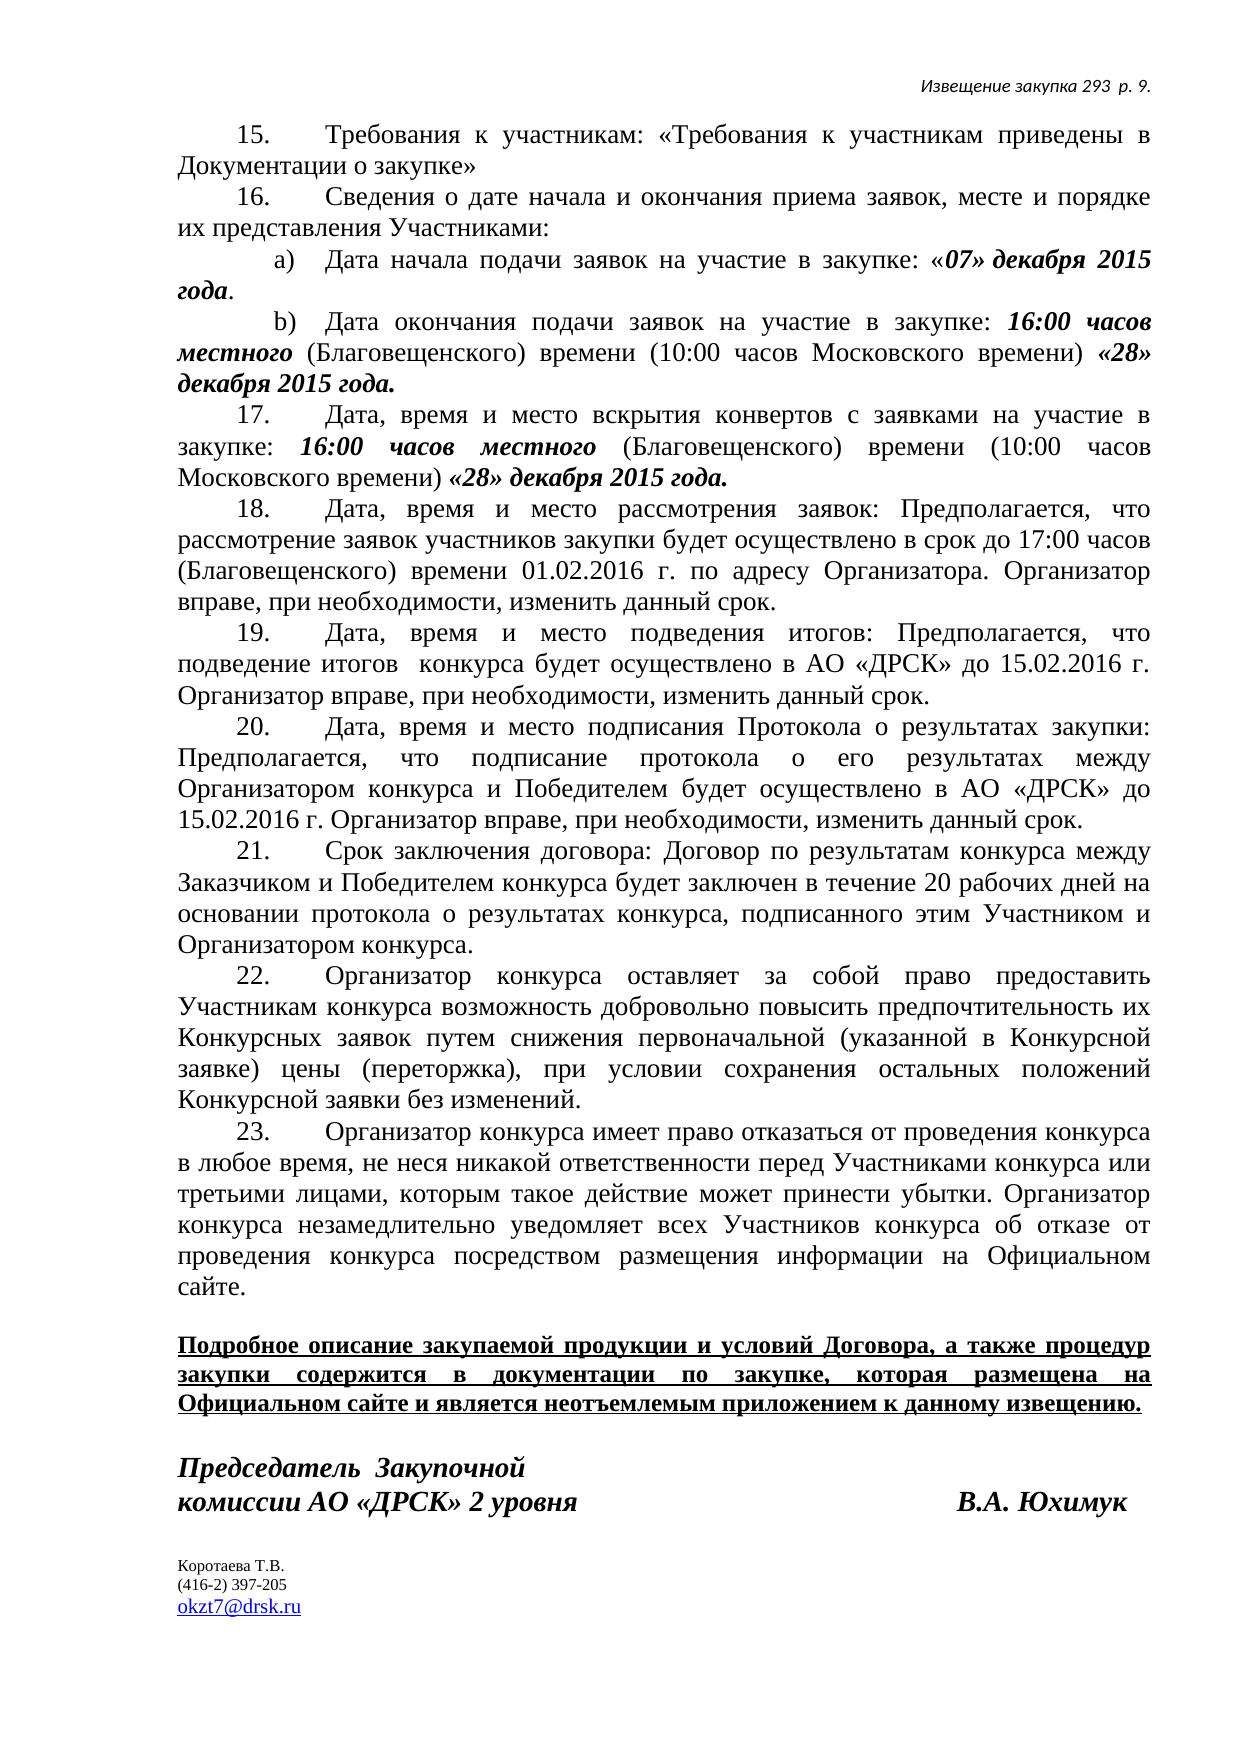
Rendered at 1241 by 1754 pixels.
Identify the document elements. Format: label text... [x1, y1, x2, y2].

list Дата окончания подачи заявок на участие в закупке: 16:00 часов местного (Благовещенского) времени (10:00 часов Московского времени) «28» декабря 2015 года. [177, 305, 1152, 398]
list Дата, время и место рассмотрения заявок: Предполагается, что рассмотрение заявок участников закупки будет осуществлено в срок до 17:00 часов (Благовещенского) времени 01.02.2016 г. по адресу Организатора. Организатор вправе, при необходимости, изменить данный срок. [177, 492, 1152, 616]
list Сведения о дате начала и окончания приема заявок, месте и порядке их представления Участниками: [177, 180, 1152, 243]
list Организатор конкурса оставляет за собой право предоставить Участникам конкурса возможность добровольно повысить предпочтительность их Конкурсных заявок путем снижения первоначальной (указанной в Конкурсной заявке) цены (переторжка), при условии сохранения остальных положений Конкурсной заявки без изменений. [177, 959, 1152, 1115]
list Требования к участникам: «Требования к участникам приведены в Документации о закупке» [177, 118, 1152, 180]
list Дата начала подачи заявок на участие в закупке: «07» декабря 2015 года. [177, 243, 1152, 305]
text okzt7@drsk.ru [177, 1594, 1152, 1618]
text (416-2) 397-205 [177, 1575, 1152, 1594]
list Дата, время и место подписания Протокола о результатах закупки: Предполагается, что подписание протокола о его результатах между Организатором конкурса и Победителем будет осуществлено в АО «ДРСК» до 15.02.2016 г. Организатор вправе, при необходимости, изменить данный срок. [177, 710, 1152, 834]
list Срок заключения договора: Договор по результатам конкурса между Заказчиком и Победителем конкурса будет заключен в течение 20 рабочих дней на основании протокола о результатах конкурса, подписанного этим Участником и Организатором конкурса. [177, 834, 1152, 959]
list Дата, время и место подведения итогов: Предполагается, что подведение итогов конкурса будет осуществлено в АО «ДРСК» до 15.02.2016 г. Организатор вправе, при необходимости, изменить данный срок. [177, 616, 1152, 710]
list Дата, время и место вскрытия конвертов с заявками на участие в закупке: 16:00 часов местного (Благовещенского) времени (10:00 часов Московского времени) «28» декабря 2015 года. [177, 398, 1152, 492]
text Подробное описание закупаемой продукции и условий Договора, а также процедур закупки содержится в документации по закупке, которая размещена на Официальном сайте и является неотъемлемым приложением к данному извещению. [177, 1330, 1152, 1384]
text Председатель Закупочной [177, 1450, 1152, 1484]
list Организатор конкурса имеет право отказаться от проведения конкурса в любое время, не неся никакой ответственности перед Участниками конкурса или третьими лицами, которым такое действие может принести убытки. Организатор конкурса незамедлительно уведомляет всех Участников конкурса об отказе от проведения конкурса посредством размещения информации на Официальном сайте. [177, 1115, 1152, 1302]
text Коротаева Т.В. [177, 1556, 1152, 1575]
text Подробное описание закупаемой продукции и условий Договора, а также процедур закупки содержится в документации по закупке, которая размещена на Официальном сайте и является неотъемлемым приложением к данному извещению. [177, 1385, 1152, 1417]
text комиссии АО «ДРСК» 2 уровня В.А. Юхимук [177, 1484, 1152, 1517]
